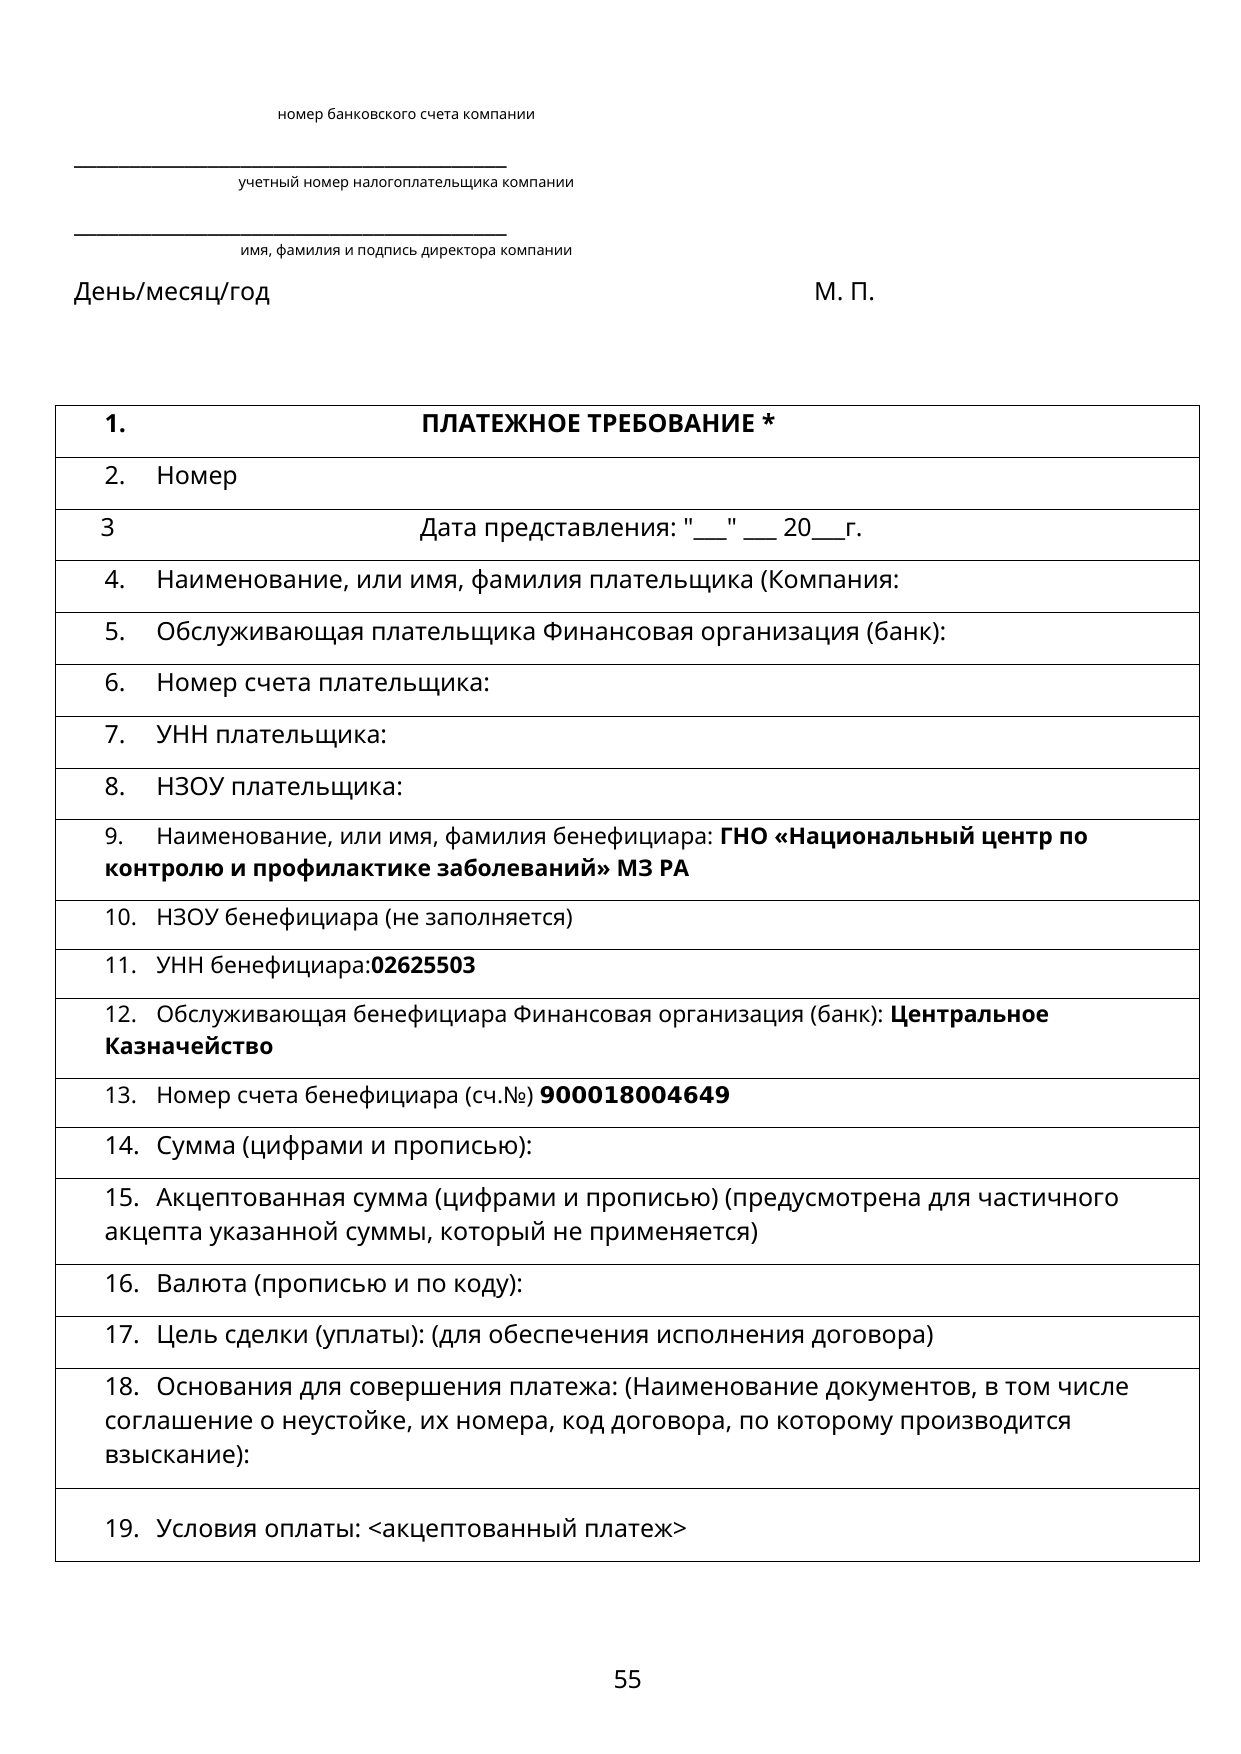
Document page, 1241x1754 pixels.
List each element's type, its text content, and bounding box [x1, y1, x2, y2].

text учетный номер налогоплательщика компании [74, 172, 738, 206]
table_header 1. ПЛАТЕЖНОЕ ТРЕБОВАНИЕ * [56, 406, 1199, 457]
table_cell 11. УНН бенефициара:02625503 [56, 950, 1199, 997]
table_cell 18. Основания для совершения платежа: (Наименование документов, в том числе соглашение о неустойке, их номера, код договора, по которому производится взыскание): [56, 1369, 1199, 1488]
table_cell 4. Наименование, или имя, фамилия плательщика (Компания: [56, 561, 1199, 612]
table_cell 12. Обслуживающая бенефициара Финансовая организация (банк): Центральное Казначейство [56, 999, 1199, 1078]
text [74, 137, 1181, 172]
table_cell 17. Цель сделки (уплаты): (для обеспечения исполнения договора) [56, 1317, 1199, 1368]
table_cell 3 Дата представления: "___" ___ 20___г. [56, 510, 1199, 560]
table_cell 19. Условия оплаты: <акцептованный платеж> [56, 1489, 1199, 1561]
table_cell 10. НЗОУ бенефициара (не заполняется) [56, 901, 1199, 948]
text имя, фамилия и подпись директора компании [74, 240, 738, 274]
table_cell 9. Наименование, или имя, фамилия бенефициара: ГНО «Национальный центр по контролю и профилактике заболеваний» МЗ РА [56, 820, 1199, 899]
table_cell 16. Валюта (прописью и по коду): [56, 1265, 1199, 1316]
text номер банковского счета компании [74, 103, 738, 137]
table_cell 5. Обслуживающая плательщика Финансовая организация (банк): [56, 613, 1199, 664]
table_cell 2. Номер [56, 458, 1199, 509]
text _______________________________________ [74, 206, 1181, 240]
table_cell 14. Сумма (цифрами и прописью): [56, 1128, 1199, 1178]
table_cell 13. Номер счета бенефициара (сч.№) 900018004649 [56, 1079, 1199, 1127]
table_cell 8. НЗОУ плательщика: [56, 769, 1199, 819]
table_cell 7. УНН плательщика: [56, 717, 1199, 767]
text День/месяц/год М. П. [74, 274, 1181, 308]
table_cell 6. Номер счета плательщика: [56, 665, 1199, 716]
table_cell 15. Акцептованная сумма (цифрами и прописью) (предусмотрена для частичного акцепта указанной суммы, который не применяется) [56, 1179, 1199, 1264]
